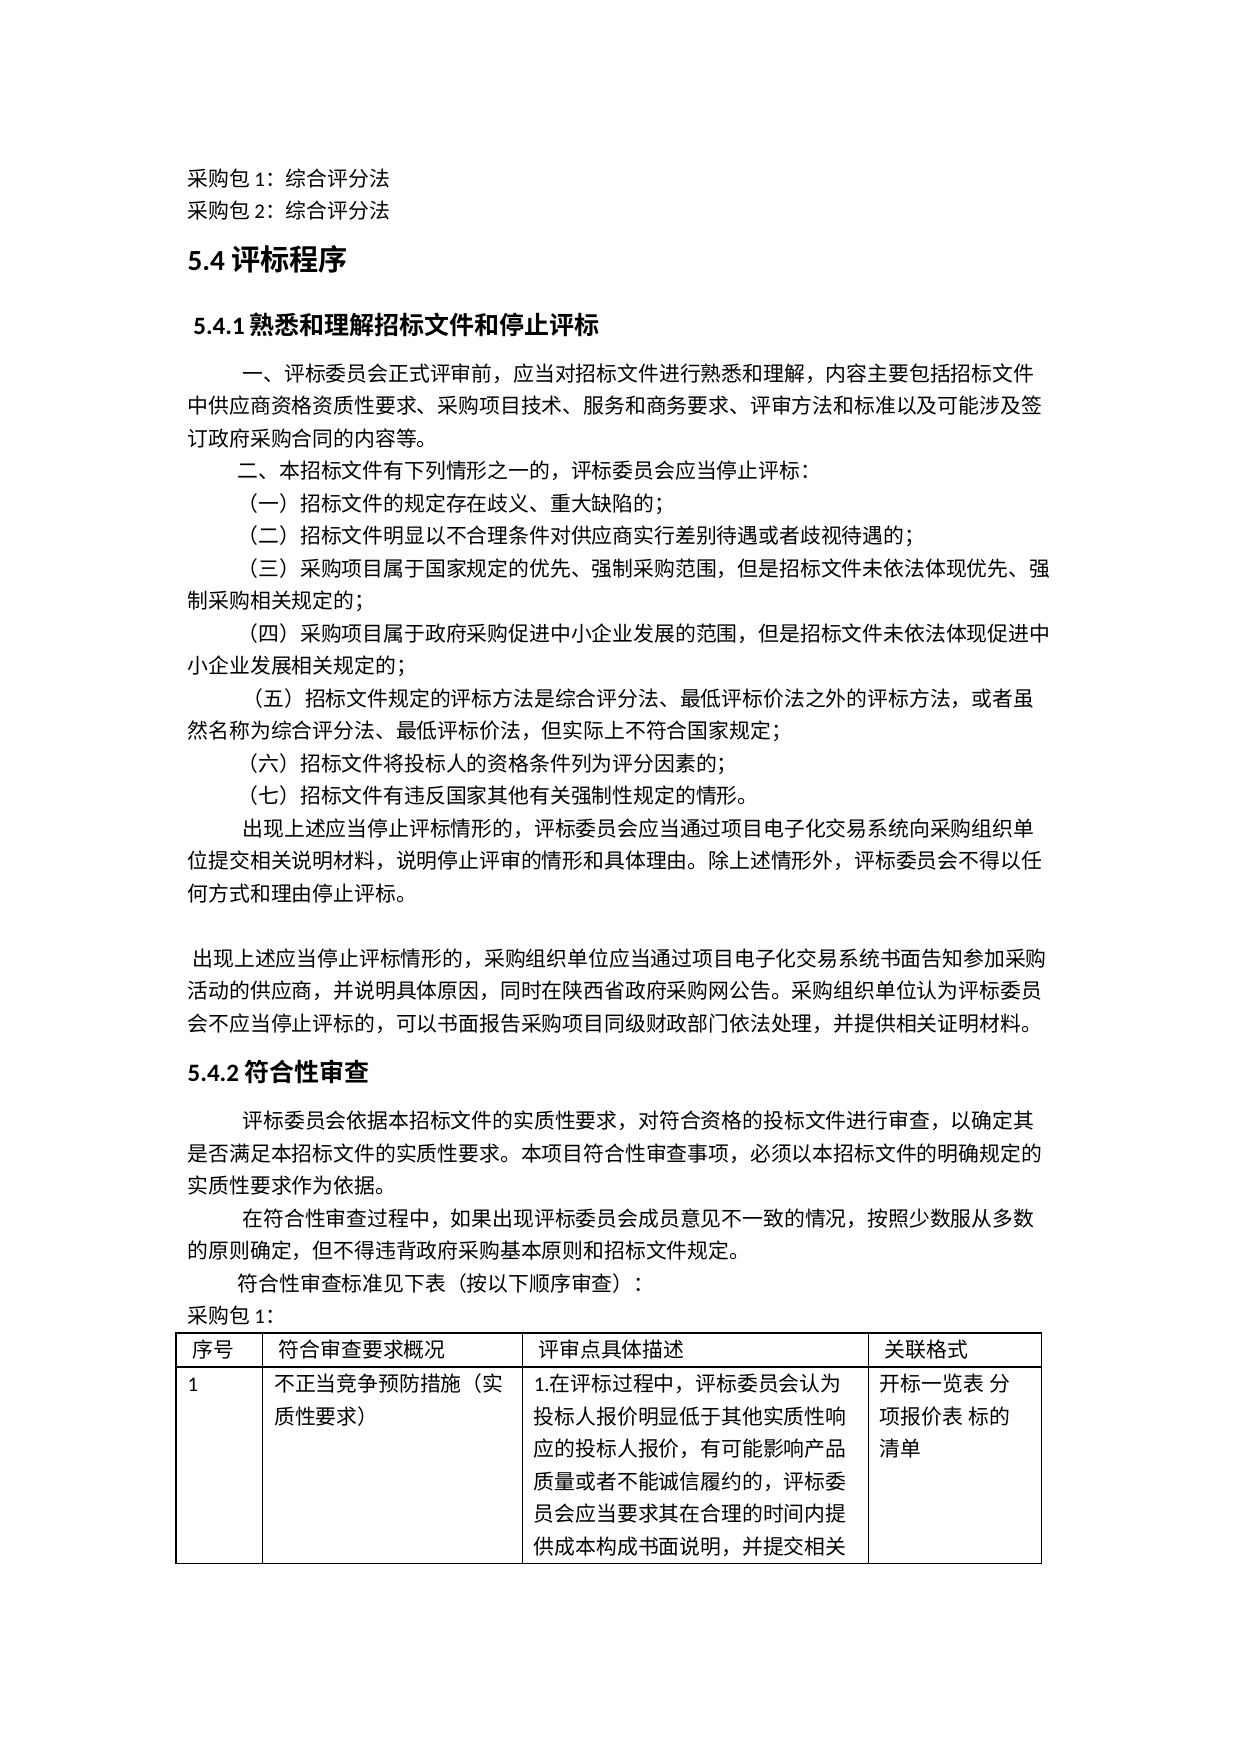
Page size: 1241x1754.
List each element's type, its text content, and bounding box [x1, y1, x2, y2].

text 评标委员会依据本招标文件的实质性要求，对符合资格的投标文件进行审查，以确定其是否满足本招标文件的实质性要求。本项目符合性审查事项，必须以本招标文件的明确规定的实质性要求作为依据。 [187, 1104, 1053, 1202]
text 采购包1：综合评分法 [187, 162, 1053, 194]
text 符合性审查标准见下表（按以下顺序审查）： [187, 1267, 1053, 1299]
text 一、评标委员会正式评审前，应当对招标文件进行熟悉和理解，内容主要包括招标文件中供应商资格资质性要求、采购项目技术、服务和商务要求、评审方法和标准以及可能涉及签订政府采购合同的内容等。 [187, 357, 1053, 454]
text 5.4.2符合性审查 [187, 1039, 1053, 1104]
text 采购包2：综合评分法 [187, 194, 1053, 227]
text 二、本招标文件有下列情形之一的，评标委员会应当停止评标： [187, 454, 1053, 487]
text 出现上述应当停止评标情形的，评标委员会应当通过项目电子化交易系统向采购组织单位提交相关说明材料，说明停止评审的情形和具体理由。除上述情形外，评标委员会不得以任何方式和理由停止评标。 [187, 812, 1053, 909]
table_cell 不正当竞争预防措施（实质性要求） [263, 1368, 522, 1563]
text 5.4.1熟悉和理解招标文件和停止评标 [187, 292, 1053, 357]
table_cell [523, 1368, 868, 1563]
text （六）招标文件将投标人的资格条件列为评分因素的； [187, 747, 1053, 779]
table_cell 开标一览表 分项报价表 标的清单 [869, 1368, 1041, 1563]
text （七）招标文件有违反国家其他有关强制性规定的情形。 [187, 779, 1053, 812]
text 出现上述应当停止评标情形的，采购组织单位应当通过项目电子化交易系统书面告知参加采购活动的供应商，并说明具体原因，同时在陕西省政府采购网公告。采购组织单位认为评标委员会不应当停止评标的，可以书面报告采购项目同级财政部门依法处理，并提供相关证明材料。 [187, 909, 1053, 1039]
table_header 评审点具体描述 [523, 1334, 868, 1366]
table_header 关联格式 [869, 1334, 1041, 1366]
text 5.4评标程序 [187, 227, 1053, 292]
text （一）招标文件的规定存在歧义、重大缺陷的； [187, 487, 1053, 519]
table_header 符合审查要求概况 [263, 1334, 522, 1366]
text 在符合性审查过程中，如果出现评标委员会成员意见不一致的情况，按照少数服从多数的原则确定，但不得违背政府采购基本原则和招标文件规定。 [187, 1202, 1053, 1267]
text （二）招标文件明显以不合理条件对供应商实行差别待遇或者歧视待遇的； [187, 519, 1053, 552]
table_cell 1 [177, 1368, 262, 1563]
table_header 序号 [177, 1334, 262, 1366]
text （五）招标文件规定的评标方法是综合评分法、最低评标价法之外的评标方法，或者虽然名称为综合评分法、最低评标价法，但实际上不符合国家规定； [187, 682, 1053, 747]
text （三）采购项目属于国家规定的优先、强制采购范围，但是招标文件未依法体现优先、强制采购相关规定的； [187, 552, 1053, 617]
text 采购包1： [187, 1299, 1053, 1332]
text （四）采购项目属于政府采购促进中小企业发展的范围，但是招标文件未依法体现促进中小企业发展相关规定的； [187, 617, 1053, 682]
